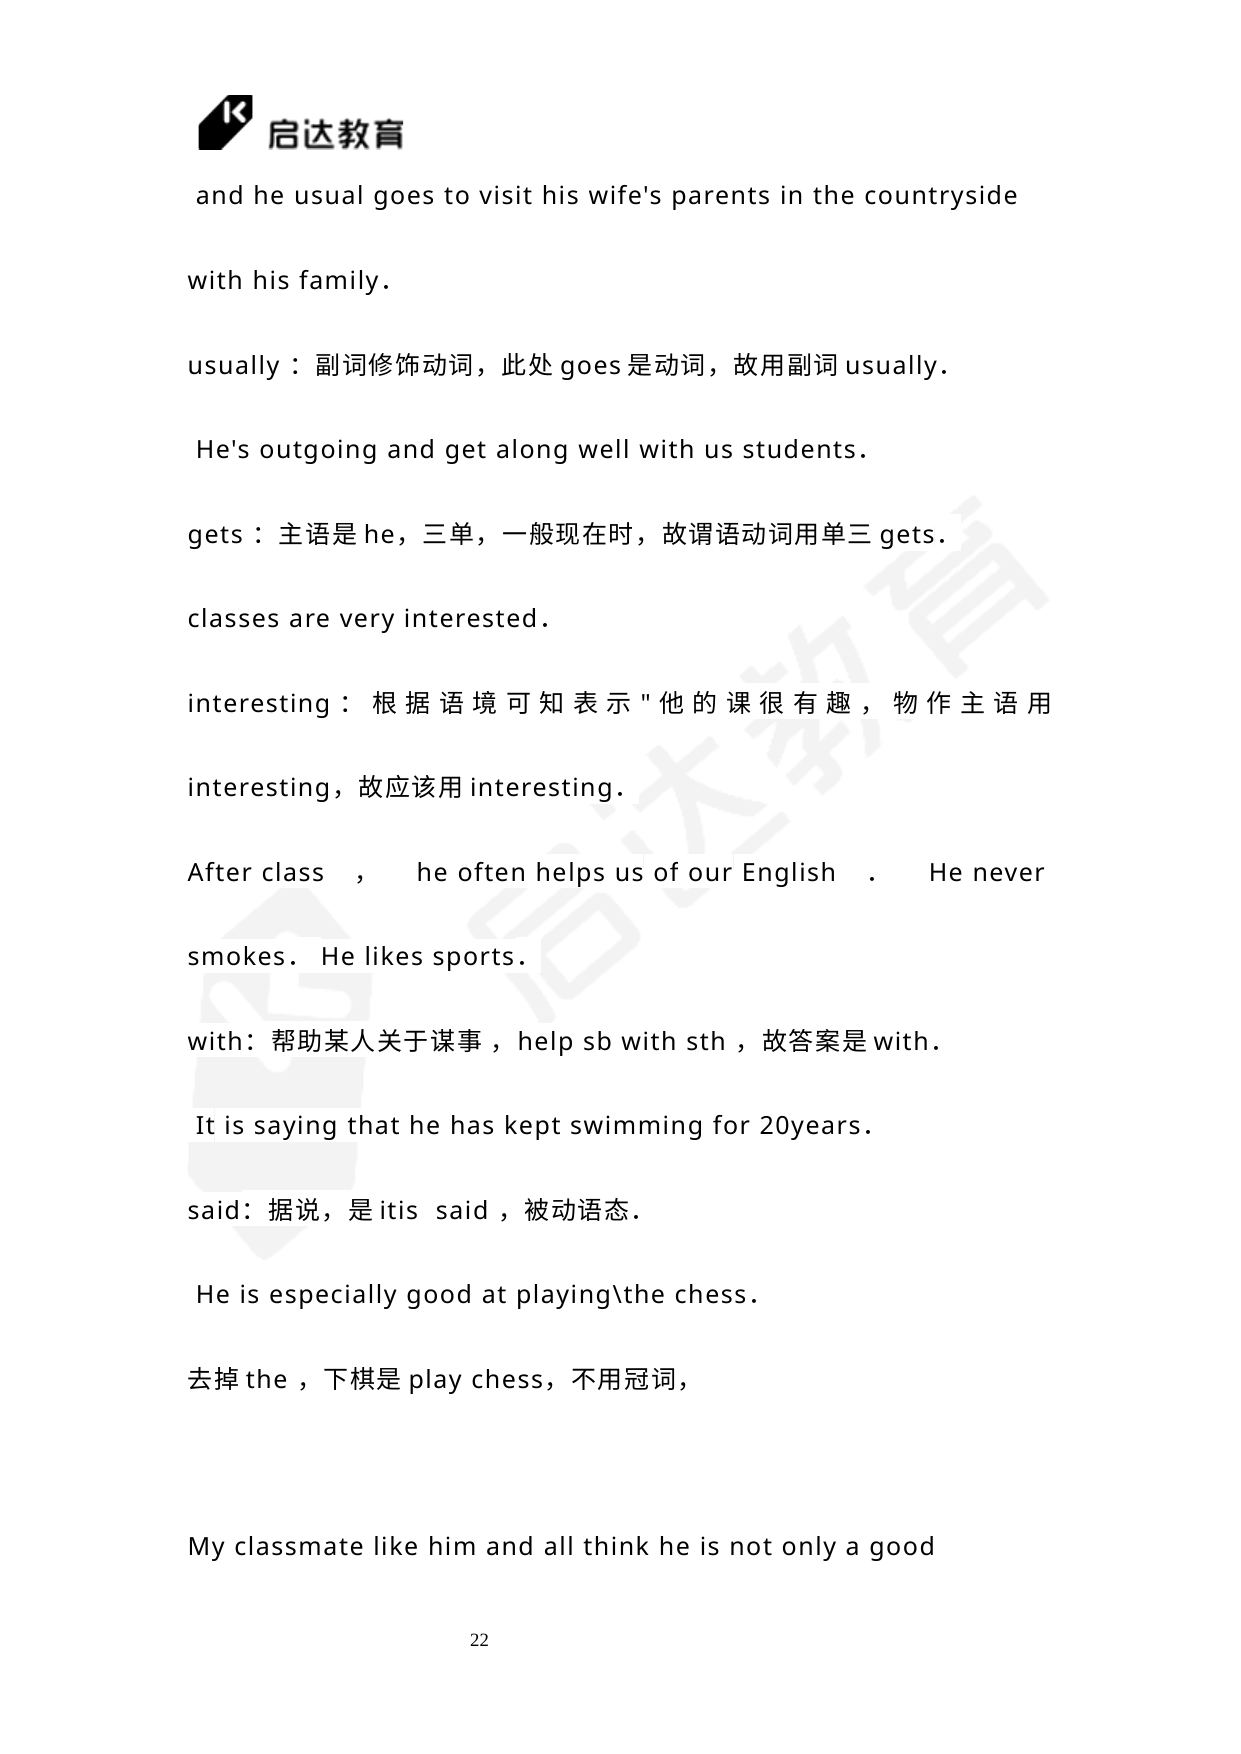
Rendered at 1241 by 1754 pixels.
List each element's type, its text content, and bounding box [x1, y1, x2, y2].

picture [198, 95, 404, 150]
